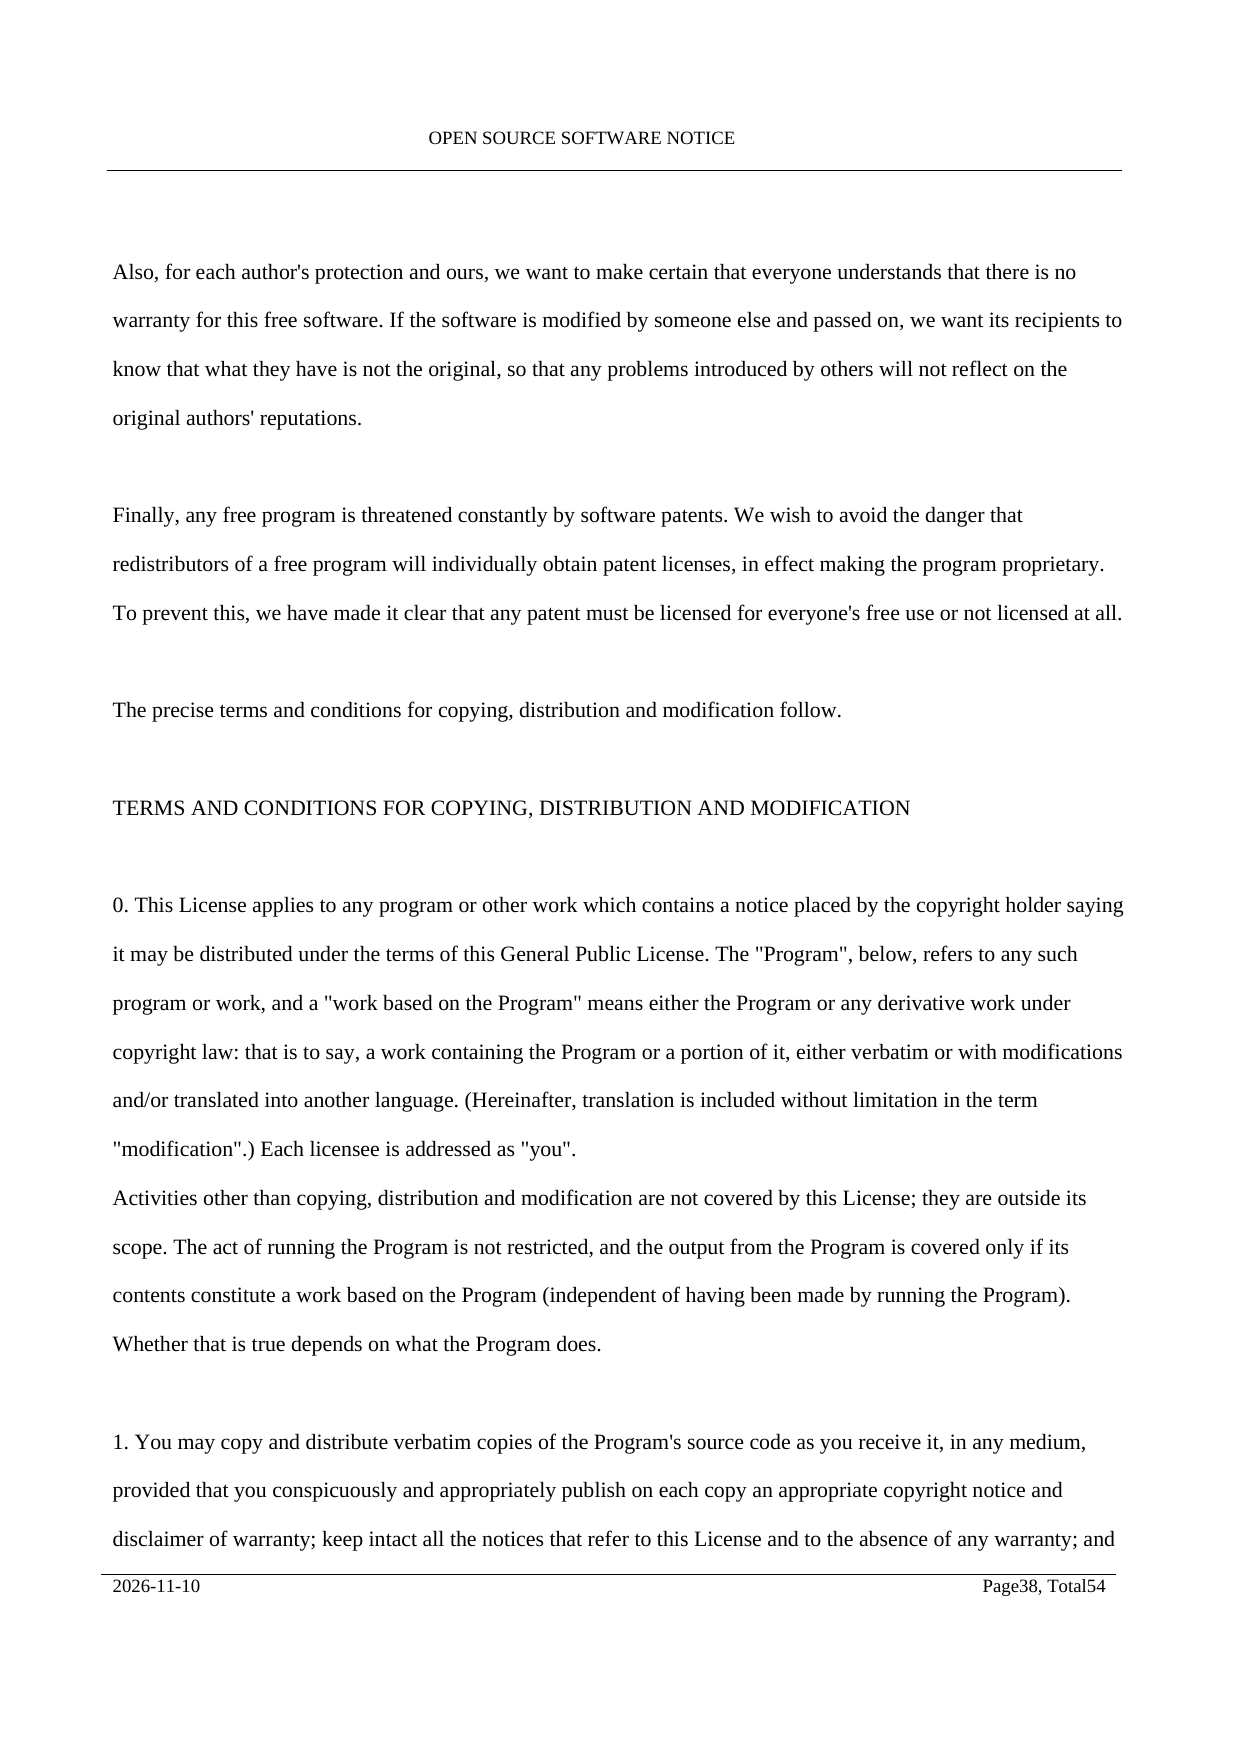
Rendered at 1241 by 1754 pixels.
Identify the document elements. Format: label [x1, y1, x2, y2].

text [112, 206, 1128, 1555]
